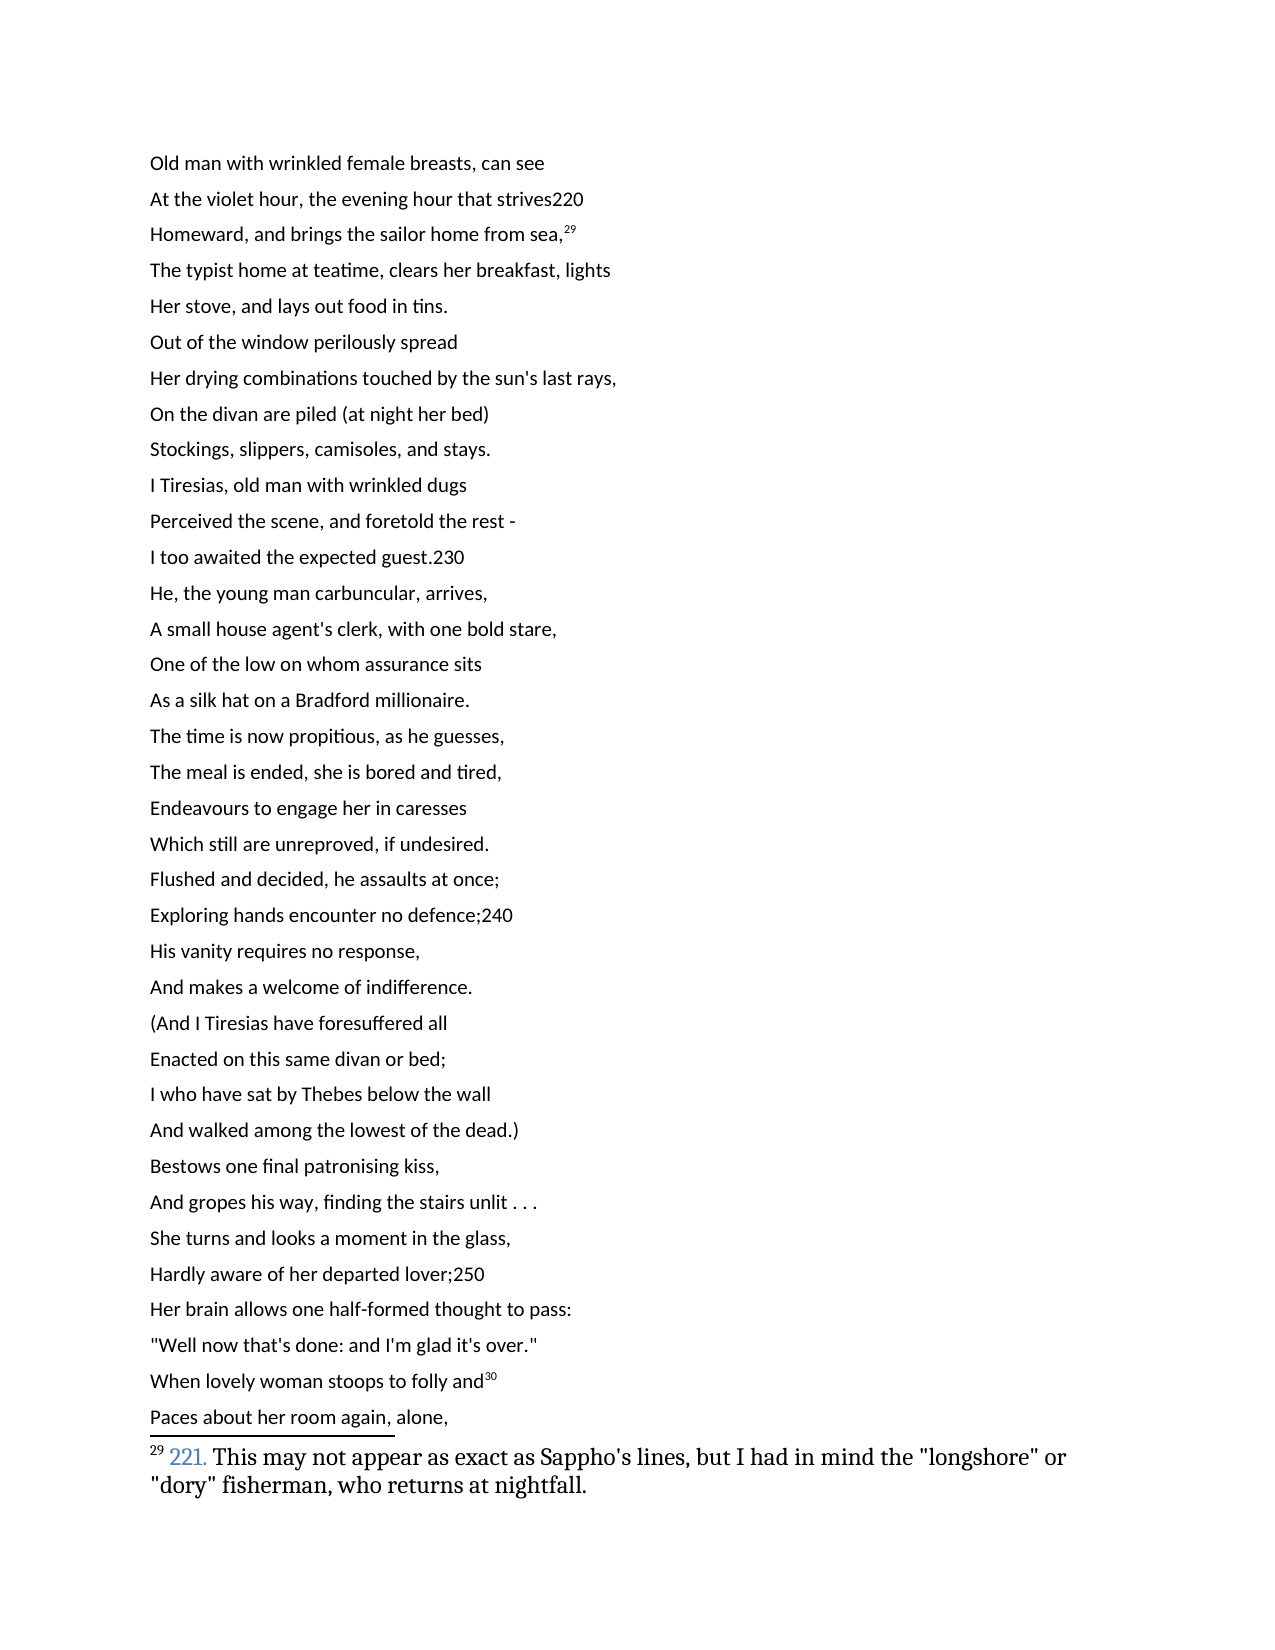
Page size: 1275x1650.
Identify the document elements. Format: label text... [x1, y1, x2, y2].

text I too awaited the expected guest.230 [150, 544, 1125, 569]
text Her stove, and lays out food in tins. [150, 293, 1125, 319]
text (And I Tiresias have foresuffered all [150, 1010, 1125, 1035]
text Homeward, and brings the sailor home from sea, [150, 222, 1125, 247]
text His vanity requires no response, [150, 938, 1125, 964]
text Which still are unreproved, if undesired. [150, 831, 1125, 856]
text Endeavours to engage her in caresses [150, 795, 1125, 820]
text The time is now propitious, as he guesses, [150, 723, 1125, 749]
text I Tiresias, old man with wrinkled dugs [150, 472, 1125, 498]
text And gropes his way, finding the stairs unlit . . . [150, 1189, 1125, 1214]
text Stockings, slippers, camisoles, and stays. [150, 437, 1125, 462]
text The meal is ended, she is bored and tired, [150, 759, 1125, 784]
text One of the low on whom assurance sits [150, 652, 1125, 677]
text "Well now that's done: and I'm glad it's over." [150, 1332, 1125, 1358]
text Her drying combinations touched by the sun's last rays, [150, 365, 1125, 390]
text Perceived the scene, and foretold the rest - [150, 508, 1125, 534]
text Out of the window perilously spread [150, 329, 1125, 354]
text Her brain allows one half-formed thought to pass: [150, 1297, 1125, 1322]
text And walked among the lowest of the dead.) [150, 1117, 1125, 1143]
text As a silk hat on a Bradford millionaire. [150, 687, 1125, 713]
text Paces about her room again, alone, [150, 1404, 1125, 1429]
text She turns and looks a moment in the glass, [150, 1225, 1125, 1250]
text And makes a welcome of indifference. [150, 974, 1125, 999]
text Enacted on this same divan or bed; [150, 1046, 1125, 1071]
text Exploring hands encounter no defence;240 [150, 902, 1125, 928]
text Hardly aware of her departed lover;250 [150, 1261, 1125, 1286]
text When lovely woman stoops to folly and [150, 1368, 1125, 1394]
text Bestows one final patronising kiss, [150, 1153, 1125, 1179]
text Old man with wrinkled female breasts, can see [150, 150, 1125, 175]
text At the violet hour, the evening hour that strives220 [150, 186, 1125, 211]
text On the divan are piled (at night her bed) [150, 401, 1125, 426]
text He, the young man carbuncular, arrives, [150, 580, 1125, 605]
text The typist home at teatime, clears her breakfast, lights [150, 257, 1125, 283]
text A small house agent's clerk, with one bold stare, [150, 616, 1125, 641]
text Flushed and decided, he assaults at once; [150, 867, 1125, 892]
text I who have sat by Thebes below the wall [150, 1082, 1125, 1107]
